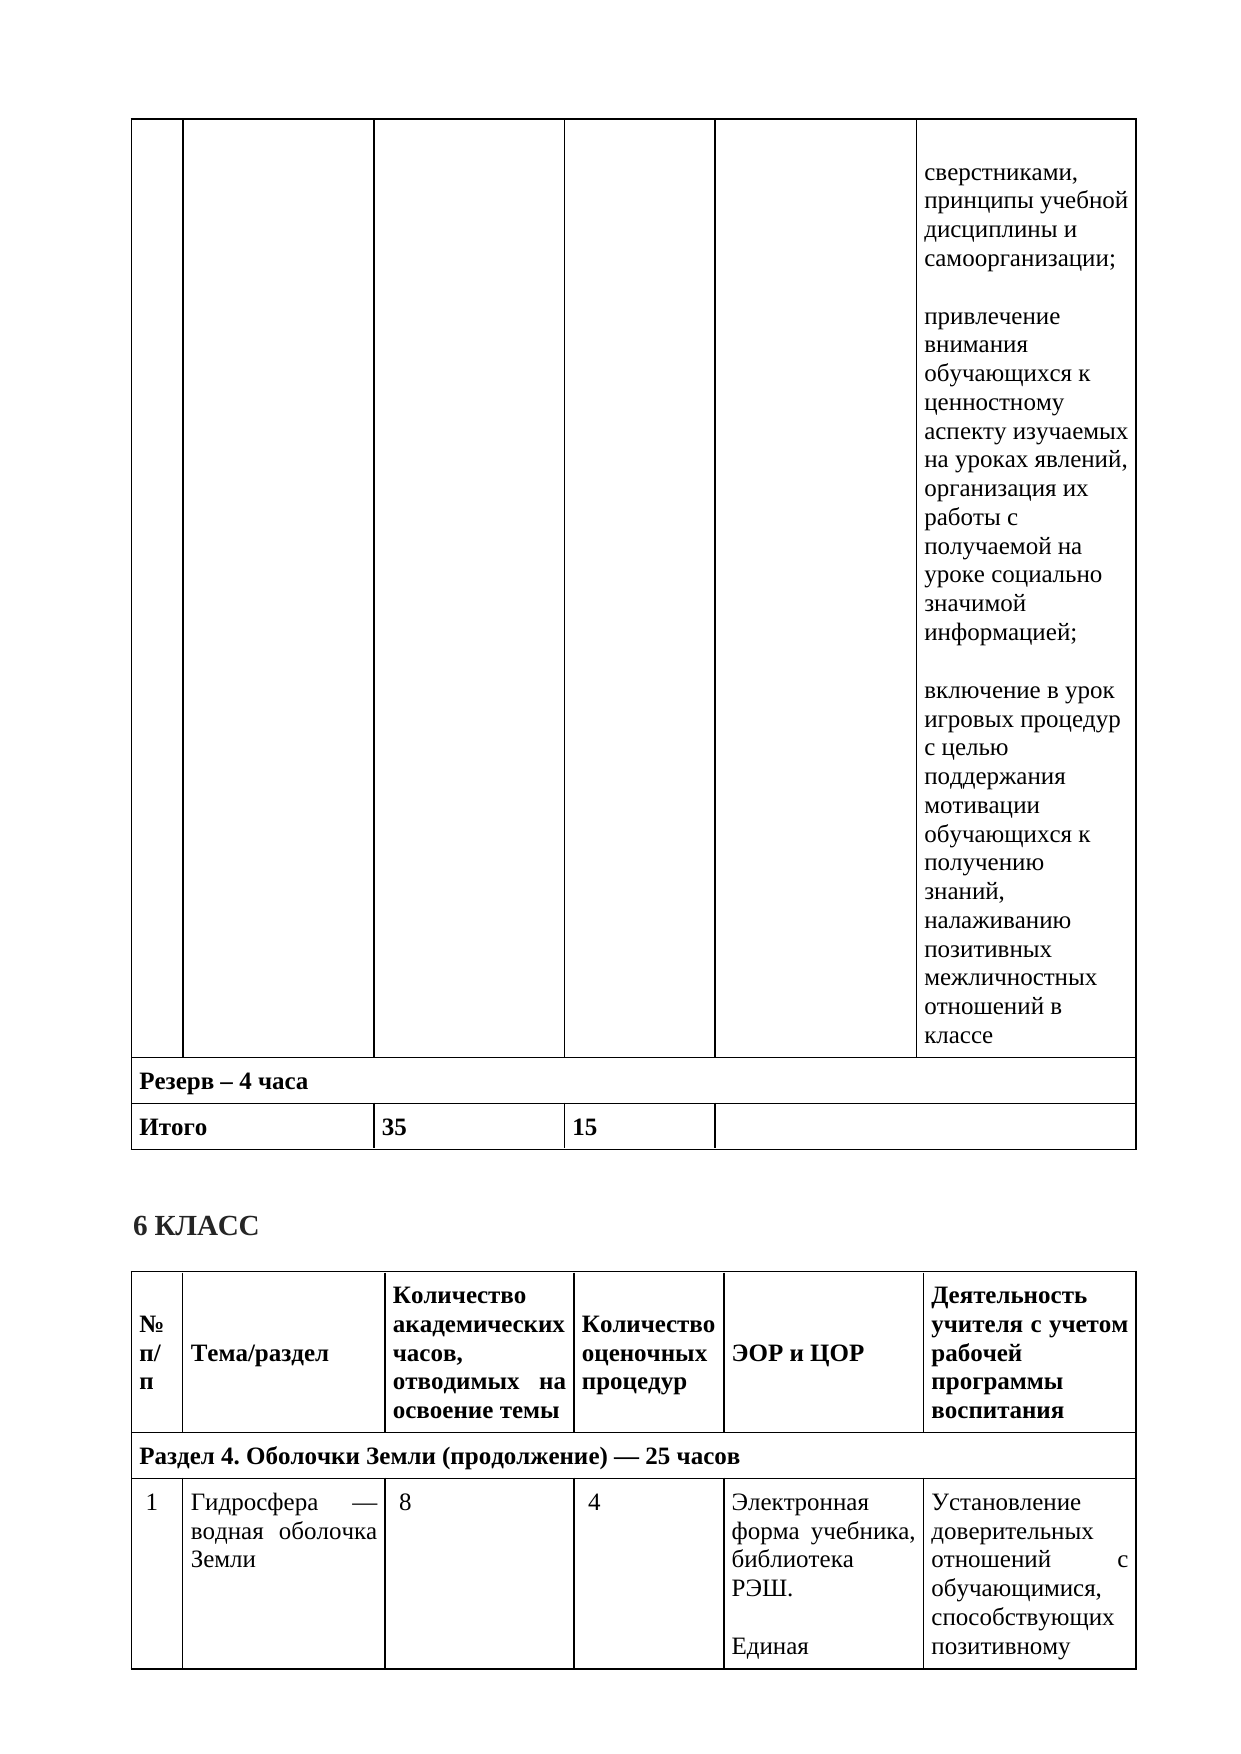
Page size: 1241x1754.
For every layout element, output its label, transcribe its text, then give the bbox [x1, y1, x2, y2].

table_cell 1 [565, 120, 714, 1660]
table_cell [184, 120, 373, 1660]
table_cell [716, 120, 916, 1660]
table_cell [917, 120, 1135, 1660]
table_cell 7 [132, 120, 182, 1660]
table_cell 1 [375, 120, 564, 1660]
